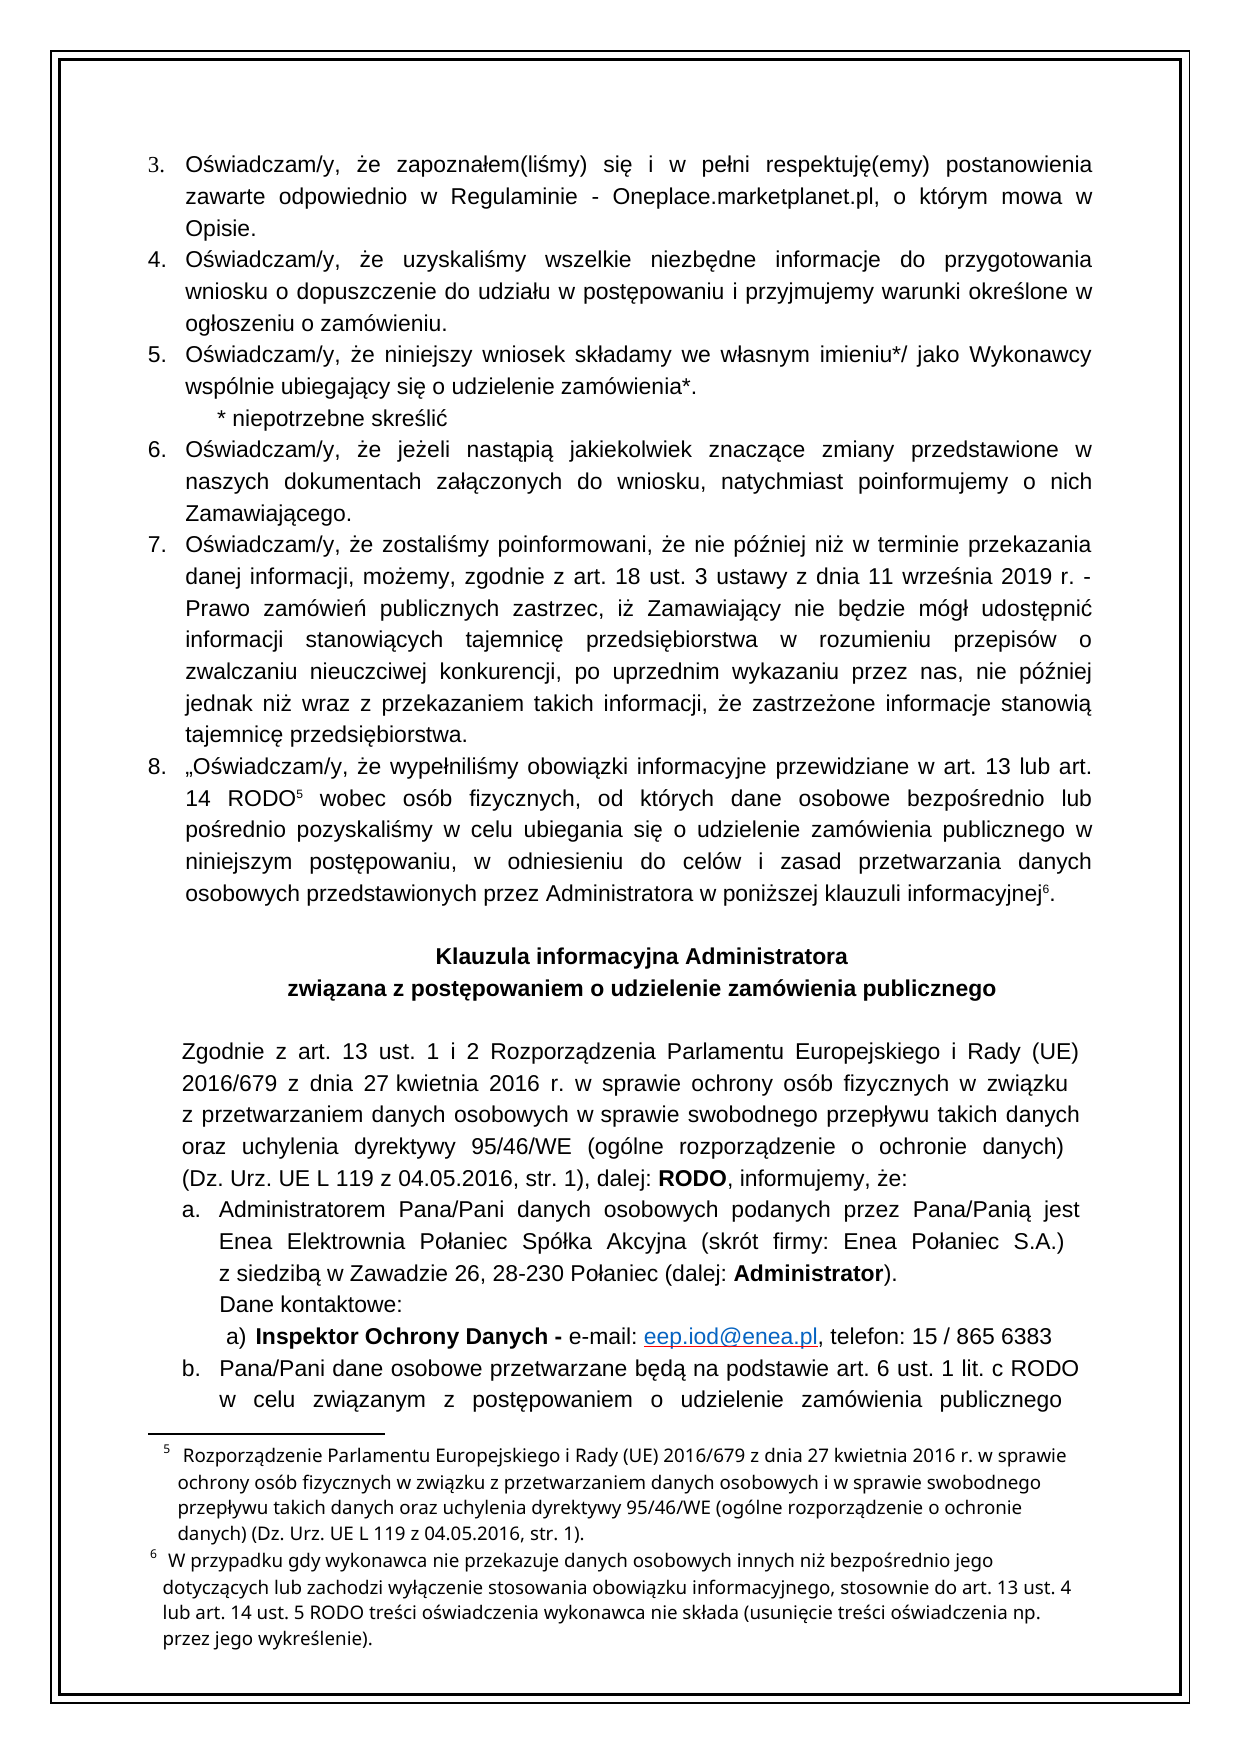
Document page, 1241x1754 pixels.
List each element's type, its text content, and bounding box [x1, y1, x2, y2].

list * niepotrzebne skreślić [185, 401, 1093, 433]
list Oświadczam/y, że niniejszy wniosek składamy we własnym imieniu*/ jako Wykonawcy wspólnie ubiegający się o udzielenie zamówienia*. [148, 338, 1093, 401]
list Oświadczam/y, że jeżeli nastąpią jakiekolwiek znaczące zmiany przedstawione w naszych dokumentach załączonych do wniosku, natychmiast poinformujemy o nich Zamawiającego. [148, 433, 1093, 528]
list Oświadczam/y, że uzyskaliśmy wszelkie niezbędne informacje do przygotowania wniosku o dopuszczenie do udziału w postępowaniu i przyjmujemy warunki określone w ogłoszeniu o zamówieniu. [148, 243, 1093, 338]
list Oświadczam/y, że zapoznałem(liśmy) się i w pełni respektuję(emy) postanowienia zawarte odpowiednio w Regulaminie - Oneplace.marketplanet.pl, o którym mowa w Opisie. [148, 148, 1093, 243]
list „Oświadczam/y, że wypełniliśmy obowiązki informacyjne przewidziane w art. 13 lub art. 14 RODO wobec osób fizycznych, od których dane osobowe bezpośrednio lub pośrednio pozyskaliśmy w celu ubiegania się o udzielenie zamówienia publicznego w niniejszym postępowaniu, w odniesieniu do celów i zasad przetwarzania danych osobowych przedstawionych przez Administratora w poniższej klauzuli informacyjnej. [148, 749, 1093, 908]
list Oświadczam/y, że zostaliśmy poinformowani, że nie później niż w terminie przekazania danej informacji, możemy, zgodnie z art. 18 ust. 3 ustawy z dnia 11 września 2019 r. - Prawo zamówień publicznych zastrzec, iż Zamawiający nie będzie mógł udostępnić informacji stanowiących tajemnicę przedsiębiorstwa w rozumieniu przepisów o zwalczaniu nieuczciwej konkurencji, po uprzednim wykazaniu przez nas, nie później jednak niż wraz z przekazaniem takich informacji, że zastrzeżone informacje stanowią tajemnicę przedsiębiorstwa. [148, 528, 1093, 749]
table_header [148, 908, 1091, 1428]
